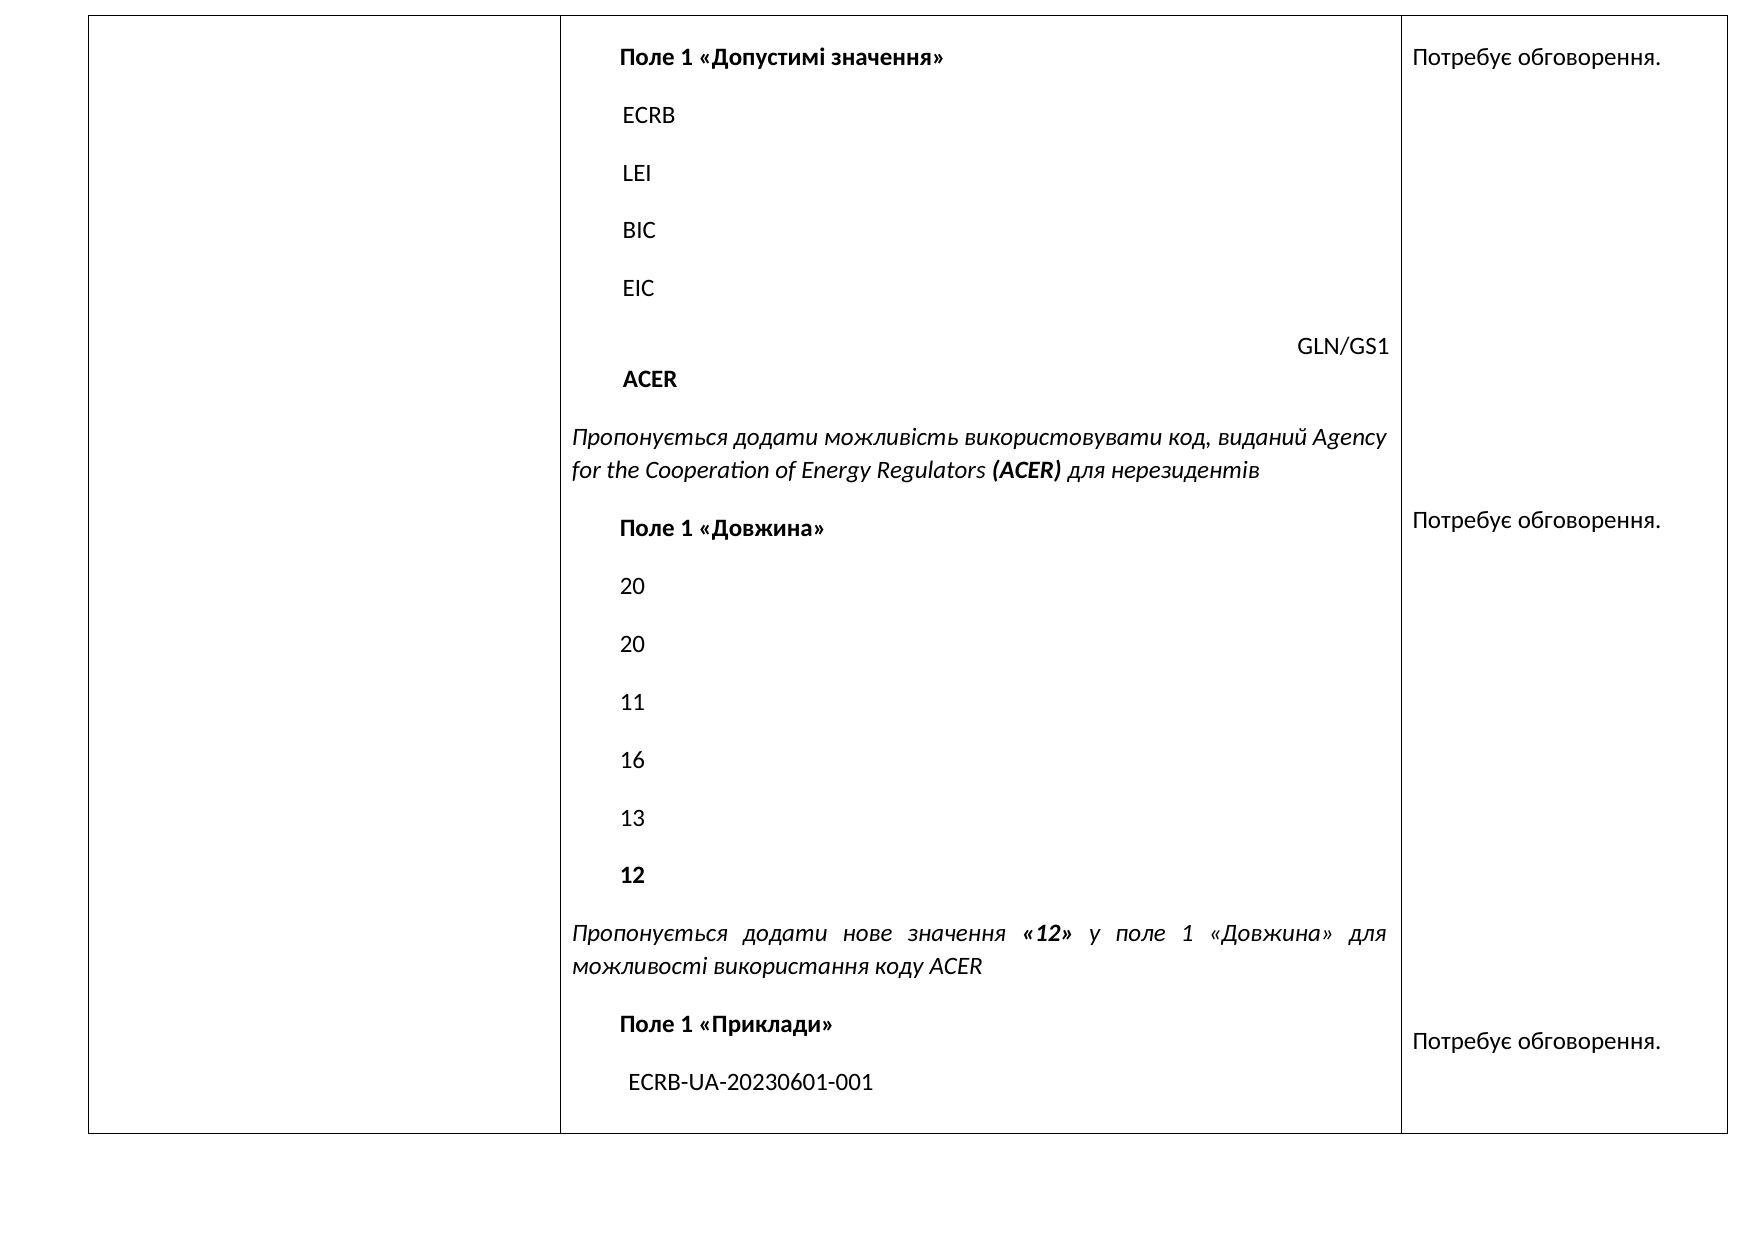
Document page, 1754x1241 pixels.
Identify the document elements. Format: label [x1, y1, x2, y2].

table_cell [561, 16, 1401, 1133]
table_cell [1402, 16, 1727, 1133]
